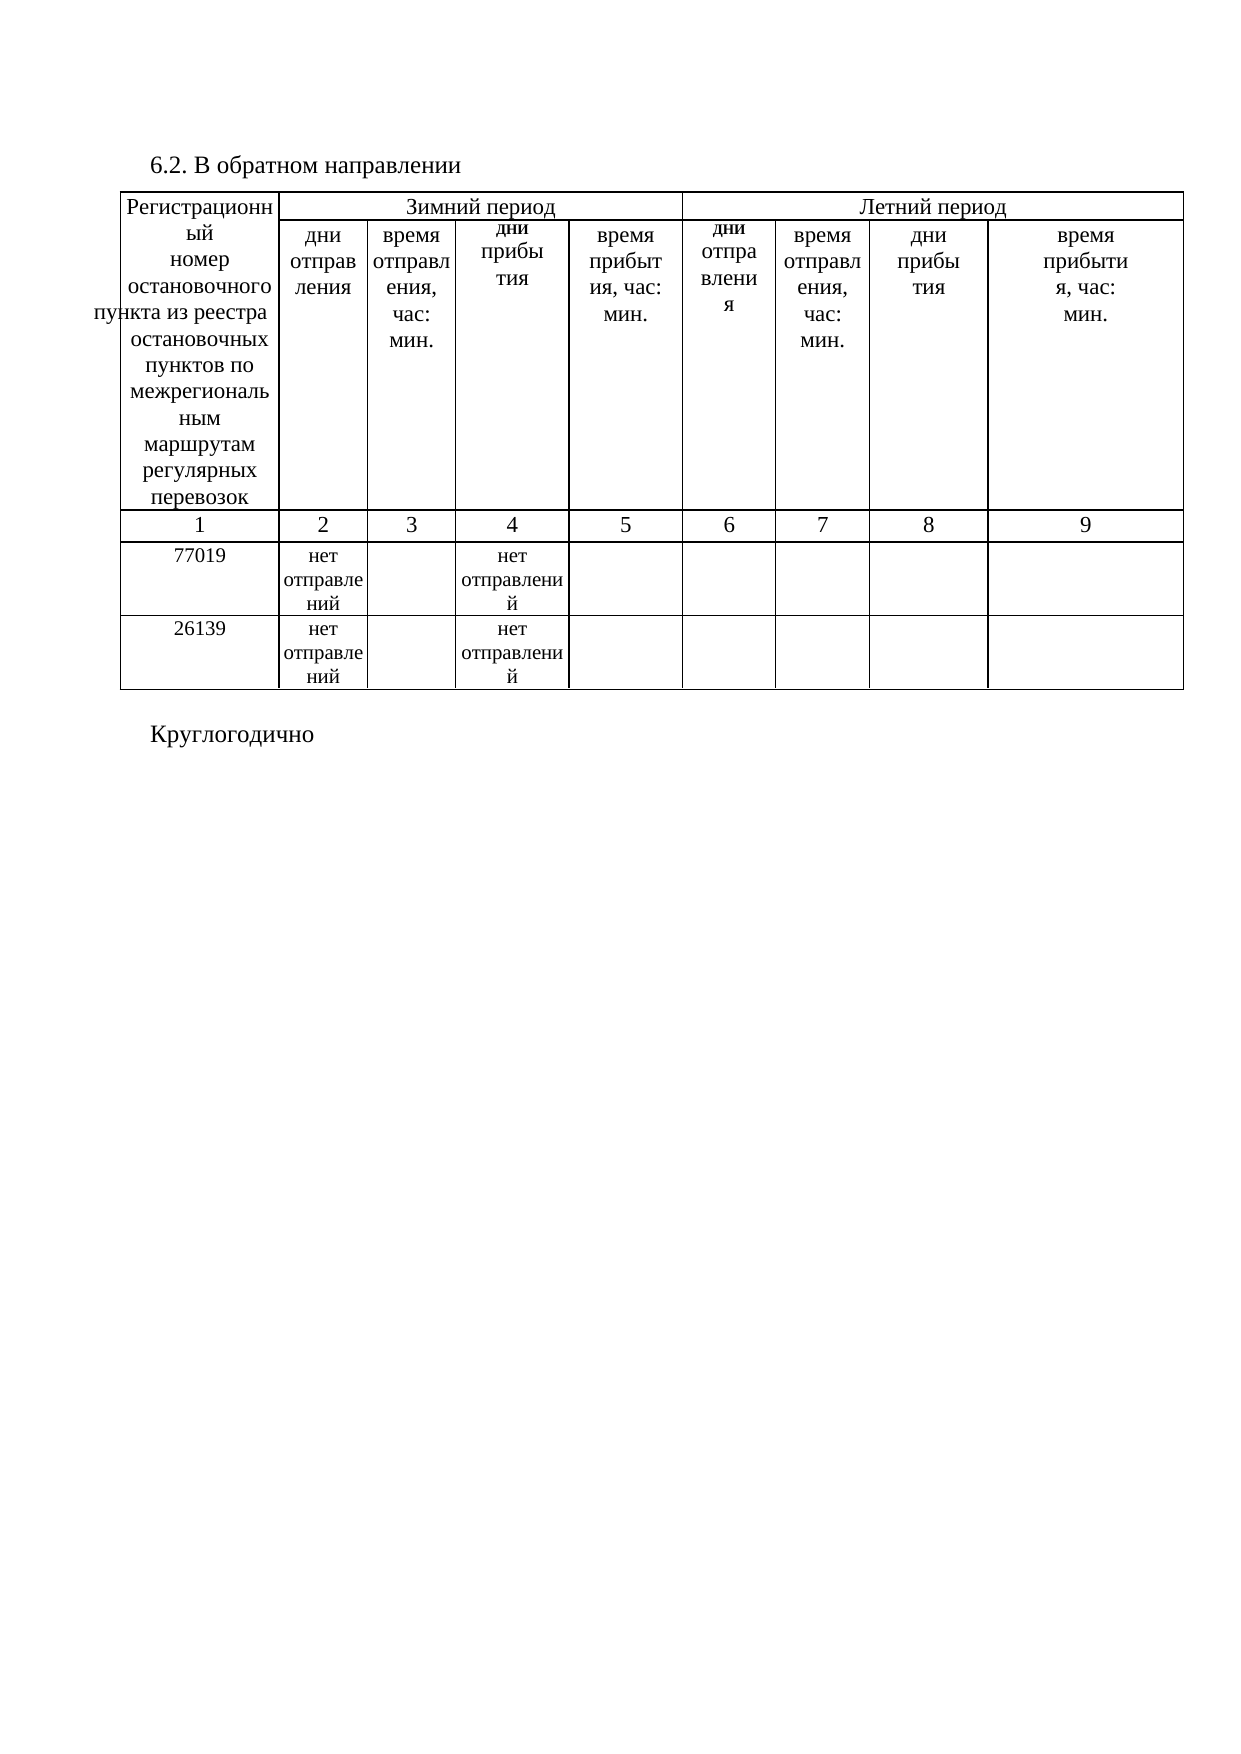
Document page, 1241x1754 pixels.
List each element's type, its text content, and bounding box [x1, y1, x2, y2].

table_cell 5 [570, 511, 682, 541]
table_cell [570, 543, 682, 615]
table_cell нет отправлений [456, 543, 568, 615]
table_cell время прибыт ия, час: мин. [570, 221, 682, 509]
table_cell дни прибы тия [870, 221, 987, 509]
table_cell 8 [870, 511, 987, 541]
table_cell 2 [280, 511, 367, 541]
table_cell ДНИ отпра влени я [683, 221, 775, 509]
table_cell [776, 543, 869, 615]
table_cell время прибыти я, час: мин. [989, 221, 1183, 509]
table_cell [989, 616, 1183, 688]
table_cell 1 [121, 511, 278, 541]
table_cell 3 [368, 511, 455, 541]
table_cell 7 [776, 511, 869, 541]
table_cell 4 [456, 511, 568, 541]
table_cell 77019 [121, 543, 278, 615]
table_cell [368, 543, 455, 615]
table_cell 26139 [121, 616, 278, 688]
table_cell время отправл ения, час: мин. [776, 221, 869, 509]
table_cell нет отправлений [280, 543, 367, 615]
table_cell [683, 543, 775, 615]
table_cell [570, 616, 682, 688]
table_cell [776, 616, 869, 688]
table_cell дни отправ ления [280, 221, 367, 509]
table_cell нет отправлений [456, 616, 568, 688]
table_cell нет отправлений [280, 616, 367, 688]
text Круглогодично [150, 719, 1090, 747]
table_cell ДНИ прибы тия [456, 221, 568, 509]
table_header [121, 193, 278, 509]
table_cell 6 [683, 511, 775, 541]
text 6.2. В обратном направлении [150, 150, 1090, 179]
table_cell [870, 543, 987, 615]
table_cell [989, 543, 1183, 615]
table_header Летний период [683, 193, 1183, 219]
table_cell время отправл ения, час: мин. [368, 221, 455, 509]
table_cell [870, 616, 987, 688]
table_header Зимний период [280, 193, 682, 219]
table_cell 9 [989, 511, 1183, 541]
table_cell [683, 616, 775, 688]
table_cell [368, 616, 455, 688]
